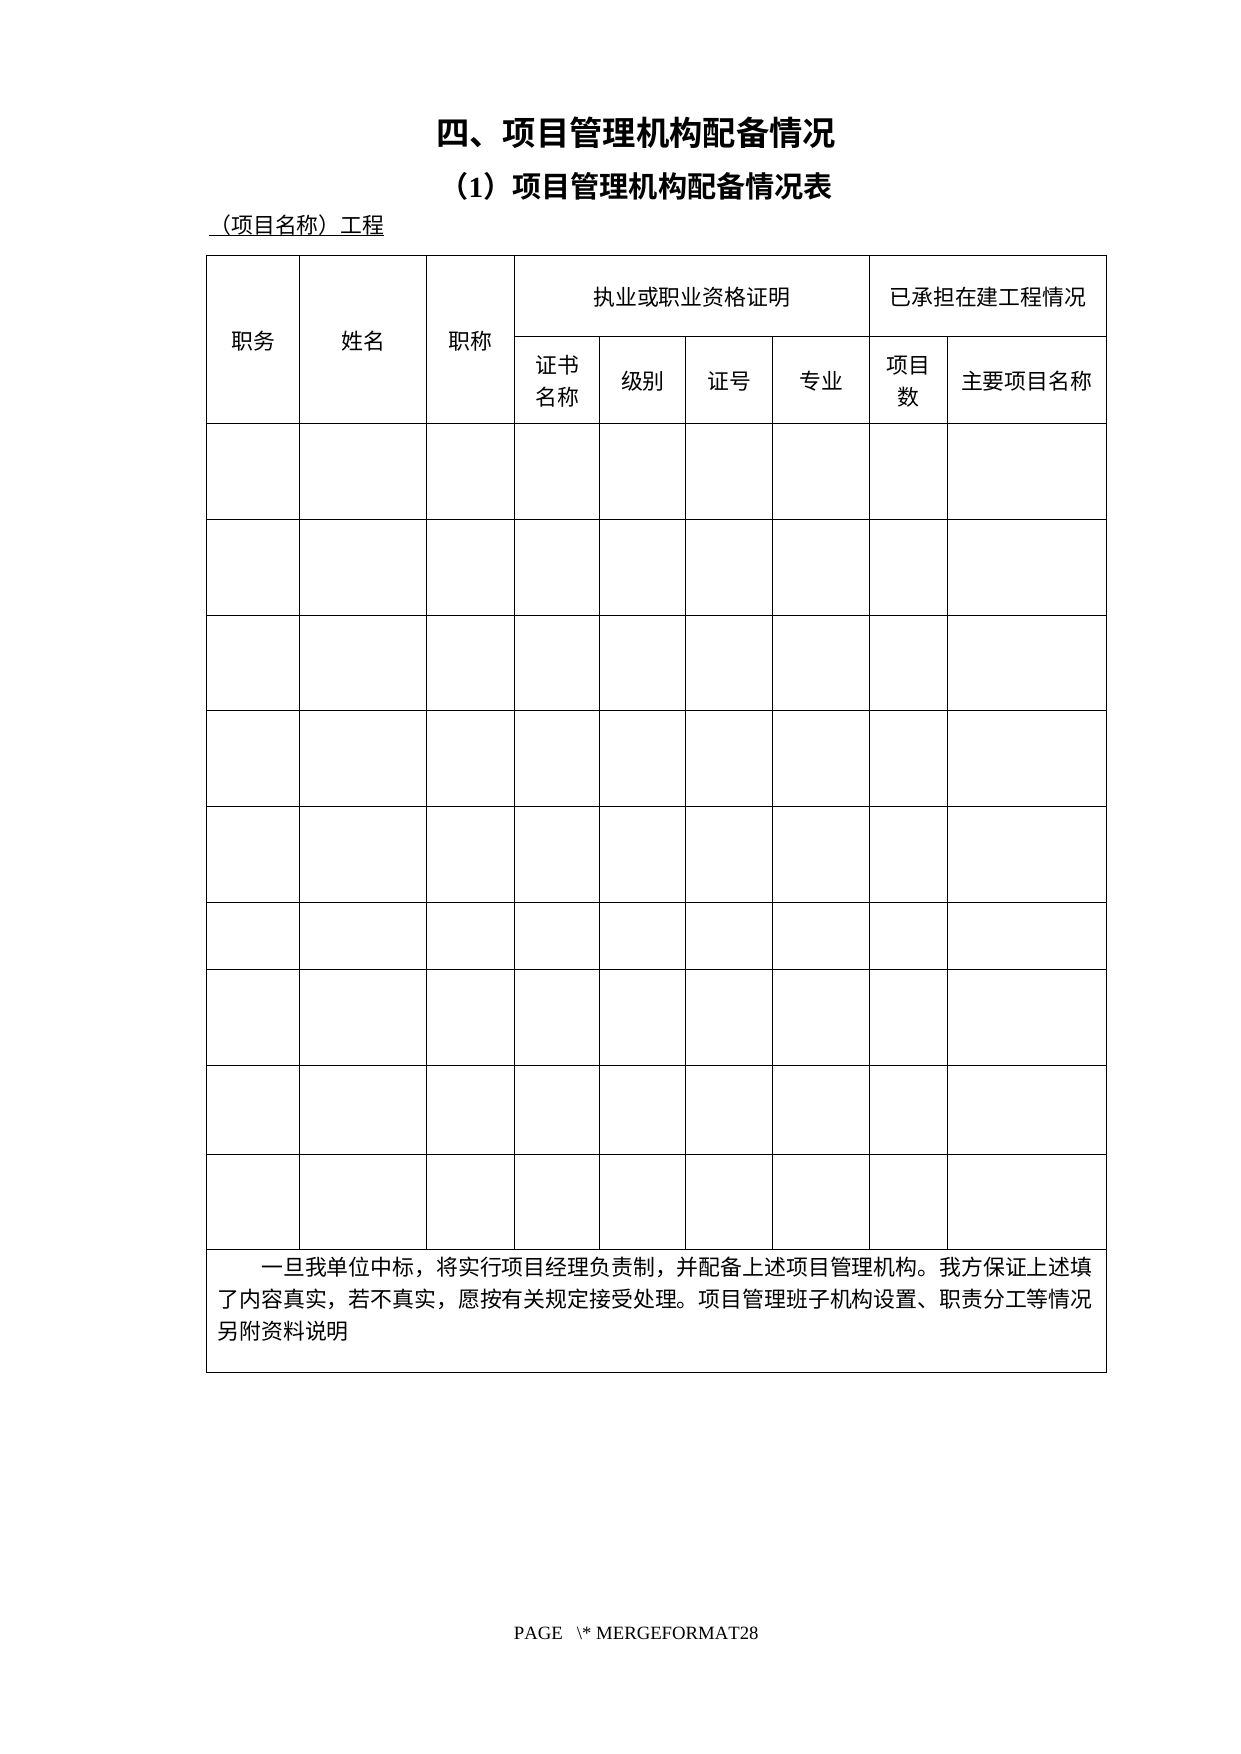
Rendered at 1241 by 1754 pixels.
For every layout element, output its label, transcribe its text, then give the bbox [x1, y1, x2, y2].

table_cell [870, 903, 947, 969]
table_cell [600, 807, 685, 902]
table_header 职称 [427, 256, 514, 423]
table_header 职务 [207, 256, 299, 423]
table_cell [515, 807, 599, 902]
table_cell [686, 1155, 772, 1249]
table_cell [427, 424, 514, 519]
table_cell 证号 [686, 337, 772, 423]
table_cell [686, 711, 772, 806]
text （项目名称）工程 [187, 208, 1085, 239]
table_cell [870, 711, 947, 806]
table_cell [600, 1155, 685, 1249]
text （1）项目管理机构配备情况表 [187, 156, 1085, 208]
table_cell [207, 616, 299, 710]
table_cell [686, 616, 772, 710]
table_cell [427, 1066, 514, 1153]
table_cell [686, 1066, 772, 1153]
table_cell [773, 520, 869, 614]
table_cell [515, 424, 599, 519]
table_cell [515, 520, 599, 614]
table_cell [300, 1155, 426, 1249]
table_cell [427, 1155, 514, 1249]
table_cell [207, 807, 299, 902]
table_cell [600, 711, 685, 806]
table_cell [948, 711, 1106, 806]
table_cell [773, 1066, 869, 1153]
table_cell [773, 616, 869, 710]
text 四、项目管理机构配备情况 [187, 103, 1085, 156]
table_cell [600, 520, 685, 614]
table_cell [300, 520, 426, 614]
table_cell [870, 616, 947, 710]
table_cell [686, 970, 772, 1065]
table_cell [515, 1155, 599, 1249]
table_cell [207, 1066, 299, 1153]
table_cell [948, 970, 1106, 1065]
table_cell [870, 424, 947, 519]
table_cell [207, 1155, 299, 1249]
table_cell [773, 1155, 869, 1249]
table_cell [300, 711, 426, 806]
table_cell [686, 903, 772, 969]
table_cell [515, 1066, 599, 1153]
table_cell [427, 616, 514, 710]
table_cell [427, 711, 514, 806]
table_cell [773, 711, 869, 806]
table_cell [300, 616, 426, 710]
table_cell [300, 424, 426, 519]
table_cell [870, 1155, 947, 1249]
table_cell [773, 424, 869, 519]
table_cell [948, 807, 1106, 902]
table_cell 专业 [773, 337, 869, 423]
table_cell [948, 520, 1106, 614]
table_cell 一旦我单位中标，将实行项目经理负责制，并配备上述项目管理机构。我方保证上述填了内容真实，若不真实，愿按有关规定接受处理。项目管理班子机构设置、职责分工等情况另附资料说明 [207, 1250, 1106, 1372]
table_cell [207, 711, 299, 806]
table_cell [870, 970, 947, 1065]
table_cell [773, 970, 869, 1065]
table_cell [515, 711, 599, 806]
table_cell [686, 520, 772, 614]
table_cell [207, 520, 299, 614]
table_cell [600, 903, 685, 969]
table_cell [300, 903, 426, 969]
table_cell 级别 [600, 337, 685, 423]
table_cell [427, 970, 514, 1065]
table_cell [300, 1066, 426, 1153]
table_cell 项目数 [870, 337, 947, 423]
table_cell [870, 520, 947, 614]
table_cell 主要项目名称 [948, 337, 1106, 423]
table_header 执业或职业资格证明 [515, 256, 869, 336]
table_cell [427, 807, 514, 902]
table_cell [773, 807, 869, 902]
table_cell [515, 970, 599, 1065]
table_cell [948, 424, 1106, 519]
table_cell [600, 616, 685, 710]
table_cell [427, 520, 514, 614]
table_cell [948, 616, 1106, 710]
table_cell [600, 1066, 685, 1153]
table_cell [948, 1066, 1106, 1153]
table_cell [300, 807, 426, 902]
table_cell [686, 807, 772, 902]
table_cell [948, 903, 1106, 969]
table_cell [686, 424, 772, 519]
table_cell [600, 970, 685, 1065]
table_header 姓名 [300, 256, 426, 423]
table_cell [207, 903, 299, 969]
table_cell [207, 970, 299, 1065]
table_cell [515, 616, 599, 710]
table_cell [870, 1066, 947, 1153]
table_cell [207, 424, 299, 519]
table_cell [773, 903, 869, 969]
table_cell [427, 903, 514, 969]
table_cell 证书名称 [515, 337, 599, 423]
table_cell [600, 424, 685, 519]
table_cell [870, 807, 947, 902]
table_header 已承担在建工程情况 [870, 256, 1106, 336]
table_cell [948, 1155, 1106, 1249]
table_cell [515, 903, 599, 969]
table_cell [300, 970, 426, 1065]
